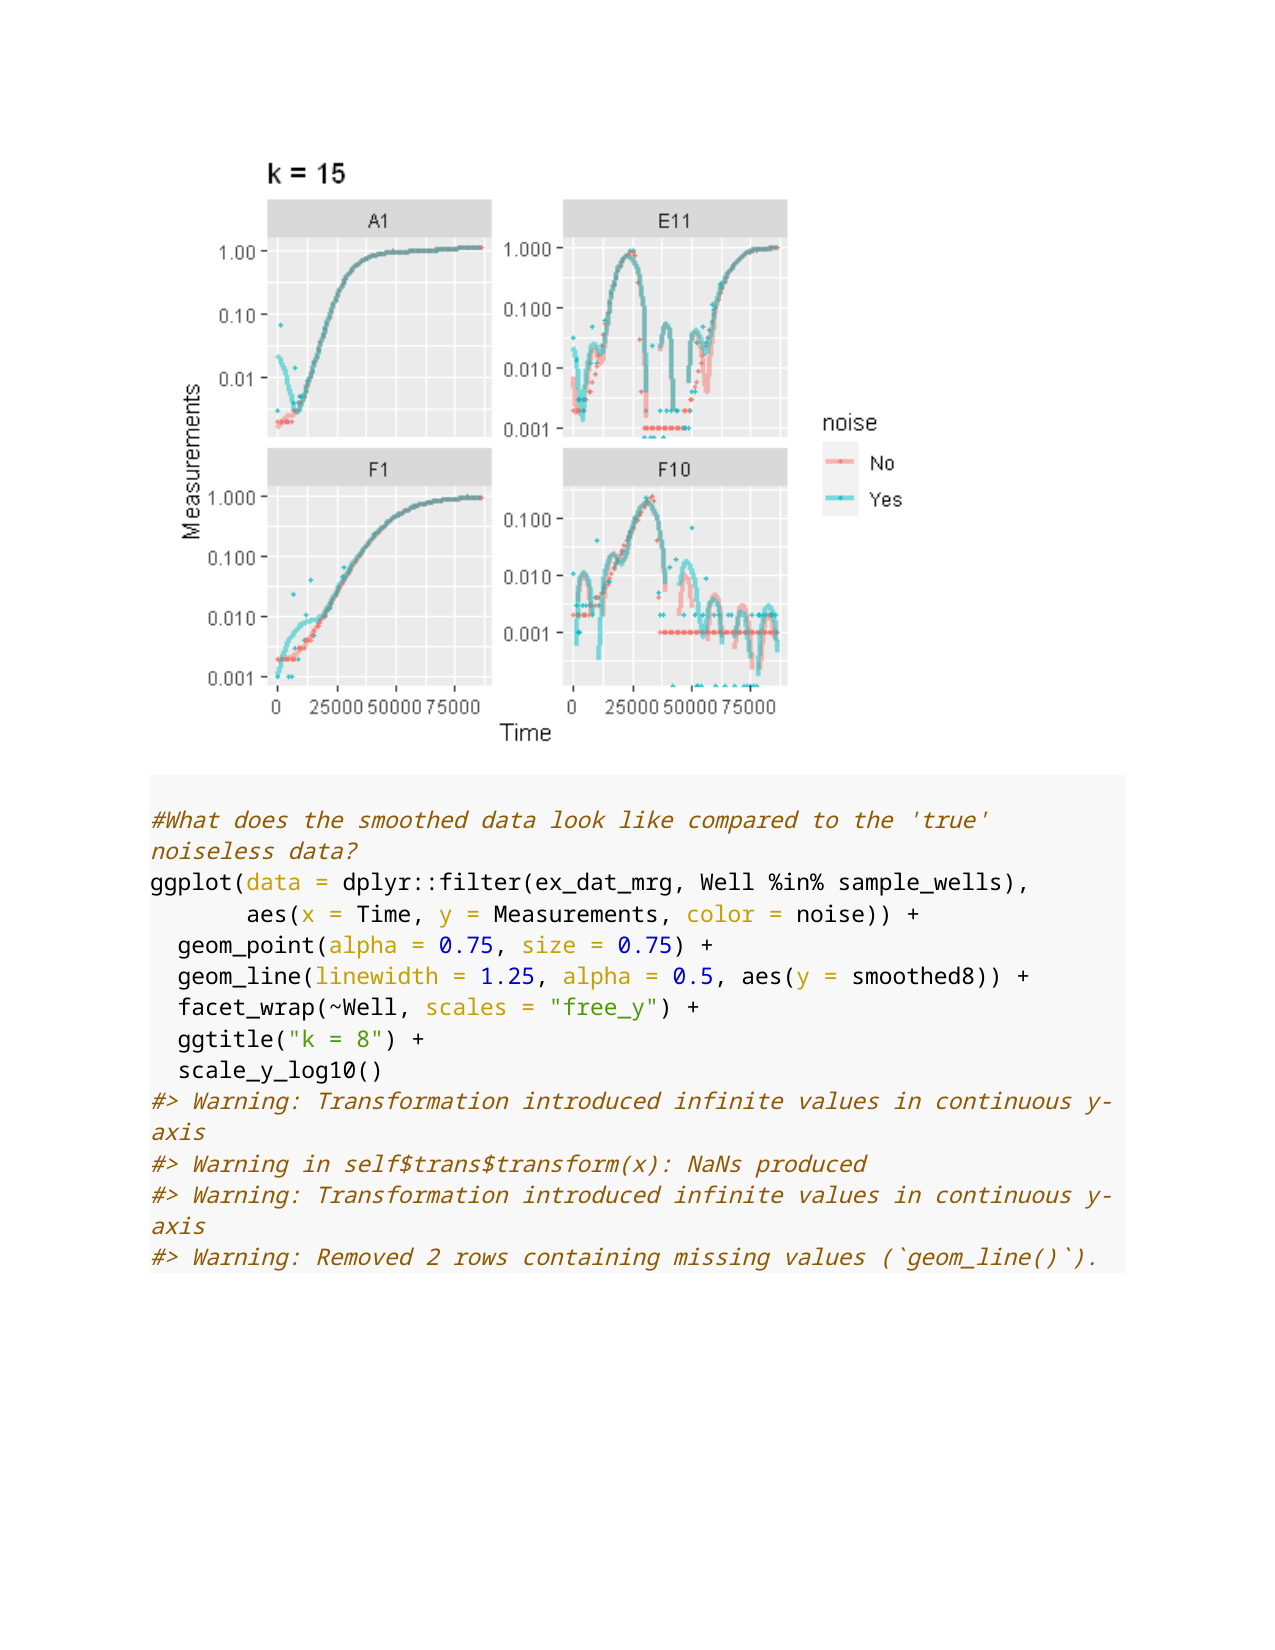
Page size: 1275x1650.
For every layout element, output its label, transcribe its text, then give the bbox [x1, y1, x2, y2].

text #What does the smoothed data look like compared to the 'true' noiseless data? ggplot(data = dplyr::filter(ex_dat_mrg, Well %in% sample_wells), aes(x = Time, y = Measurements, color = noise)) + geom_point(alpha = 0.75, size = 0.75) + geom_line(linewidth = 1.25, alpha = 0.5, aes(y = smoothed8)) + facet_wrap(~Well, scales = "free_y") + ggtitle("k = 8") + scale_y_log10() #> Warning: Transformation introduced infinite values in continuous y-axis #> Warning in self$trans$transform(x): NaNs produced #> Warning: Transformation introduced infinite values in continuous y-axis #> Warning: Removed 2 rows containing missing values (`geom_line()`). [150, 775, 1125, 1273]
picture [168, 150, 927, 757]
